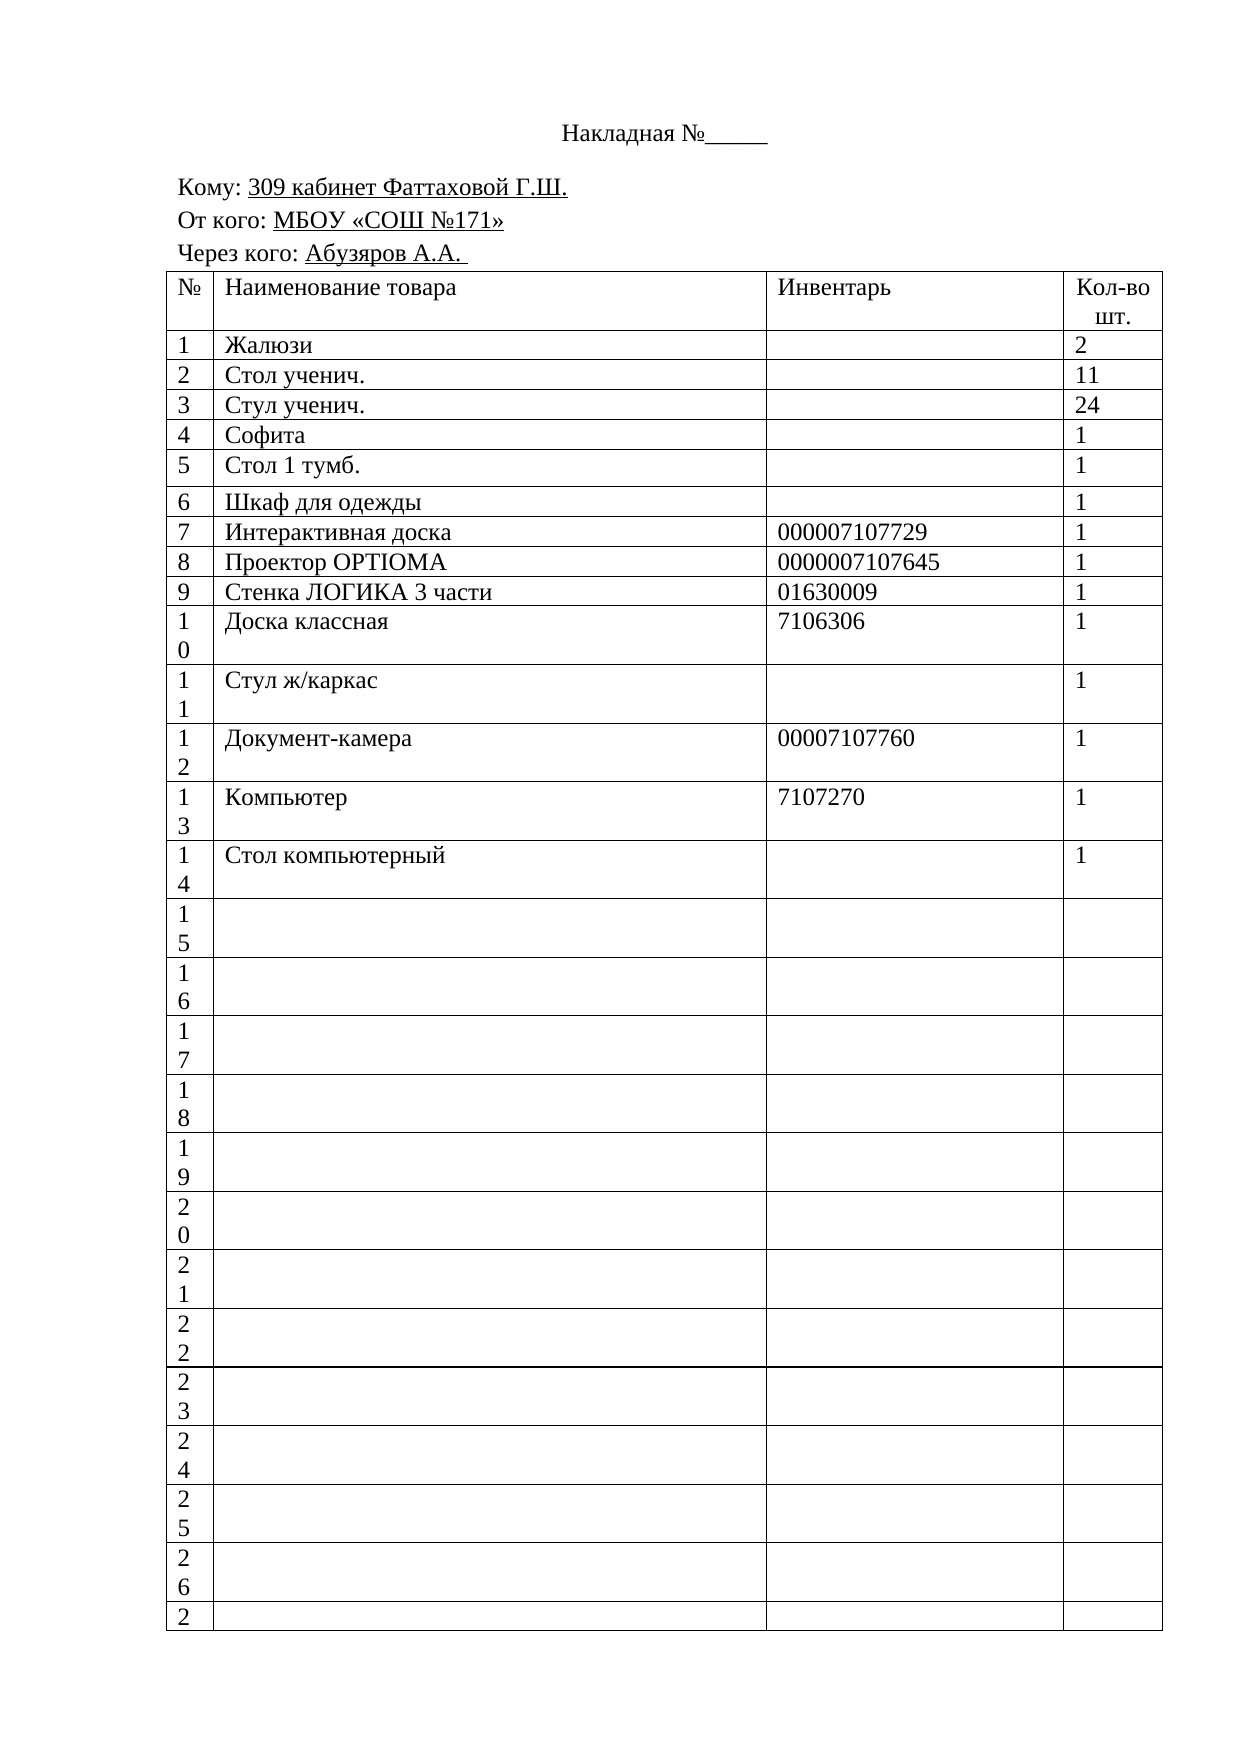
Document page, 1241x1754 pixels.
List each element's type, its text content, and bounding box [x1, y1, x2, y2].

table_cell [1064, 899, 1162, 957]
table_cell 12 [167, 724, 213, 781]
table_cell [214, 1368, 766, 1425]
table_cell Софита [214, 420, 766, 449]
table_cell [767, 1016, 1063, 1074]
table_cell 1 [1064, 606, 1162, 664]
table_cell 8 [167, 547, 213, 576]
table_cell [1064, 1543, 1162, 1601]
table_cell [1064, 1016, 1162, 1074]
table_cell [214, 1309, 766, 1366]
table_cell 0000007107645 [767, 547, 1063, 576]
table_cell 1 [1064, 487, 1162, 516]
table_cell 26 [167, 1543, 213, 1601]
text Через кого: Абузяров А.А. [177, 238, 1152, 267]
table_cell [767, 331, 1063, 359]
table_cell [767, 899, 1063, 957]
table_cell 18 [167, 1075, 213, 1132]
table_cell [767, 360, 1063, 389]
table_cell [767, 1192, 1063, 1249]
table_cell [767, 1426, 1063, 1483]
table_cell 7106306 [767, 606, 1063, 664]
table_cell Стол 1 тумб. [214, 450, 766, 486]
table_cell [1064, 1602, 1162, 1630]
table_cell [1064, 1426, 1162, 1483]
table_cell 7 [167, 517, 213, 546]
table_cell 2 [167, 360, 213, 389]
table_cell [1064, 1250, 1162, 1308]
table_cell Стенка ЛОГИКА 3 части [214, 577, 766, 605]
table_cell [767, 1543, 1063, 1601]
table_cell 7107270 [767, 782, 1063, 839]
table_cell [767, 390, 1063, 419]
table_cell 10 [167, 606, 213, 664]
table_header Инвентарь [767, 272, 1063, 329]
table_cell [214, 1602, 766, 1630]
table_cell [767, 1368, 1063, 1425]
table_cell Жалюзи [214, 331, 766, 359]
table_cell Стул ж/каркас [214, 665, 766, 722]
table_cell [1064, 1192, 1162, 1249]
table_cell 15 [167, 899, 213, 957]
table_cell [214, 1075, 766, 1132]
table_cell [214, 1426, 766, 1483]
table_cell 22 [167, 1309, 213, 1366]
table_cell Доска классная [214, 606, 766, 664]
table_cell Документ-камера [214, 724, 766, 781]
table_cell [767, 1309, 1063, 1366]
table_cell [767, 450, 1063, 486]
table_cell [767, 1602, 1063, 1630]
table_cell 6 [167, 487, 213, 516]
table_cell Компьютер [214, 782, 766, 839]
table_cell [767, 841, 1063, 898]
table_cell 1 [1064, 420, 1162, 449]
table_cell [767, 1250, 1063, 1308]
table_cell Стол компьютерный [214, 841, 766, 898]
table_cell Интерактивная доска [214, 517, 766, 546]
table_cell [1064, 1485, 1162, 1542]
table_cell 17 [167, 1016, 213, 1074]
table_cell 1 [167, 331, 213, 359]
table_cell 24 [167, 1426, 213, 1483]
table_cell 27 [167, 1602, 213, 1630]
table_cell 1 [1064, 665, 1162, 722]
table_cell 11 [167, 665, 213, 722]
table_cell 13 [167, 782, 213, 839]
table_cell 1 [1064, 782, 1162, 839]
table_cell [214, 1192, 766, 1249]
table_cell 9 [167, 577, 213, 605]
table_cell [767, 1485, 1063, 1542]
table_cell 20 [167, 1192, 213, 1249]
table_cell 24 [1064, 390, 1162, 419]
table_cell Шкаф для одежды [214, 487, 766, 516]
table_cell [767, 665, 1063, 722]
table_cell 00007107760 [767, 724, 1063, 781]
table_cell [214, 899, 766, 957]
table_cell 000007107729 [767, 517, 1063, 546]
table_header № [167, 272, 213, 329]
table_cell [214, 1016, 766, 1074]
table_cell [767, 1133, 1063, 1191]
table_cell 19 [167, 1133, 213, 1191]
table_cell [1064, 1368, 1162, 1425]
table_cell 21 [167, 1250, 213, 1308]
table_cell Проектор OPTIOMA [214, 547, 766, 576]
text Кому: 309 кабинет Фаттаховой Г.Ш. [177, 172, 1152, 201]
table_cell [1064, 1133, 1162, 1191]
table_cell [767, 487, 1063, 516]
table_cell Стол ученич. [214, 360, 766, 389]
table_cell [1064, 958, 1162, 1015]
table_cell [767, 420, 1063, 449]
table_cell 1 [1064, 724, 1162, 781]
table_cell 23 [167, 1368, 213, 1425]
table_cell 3 [167, 390, 213, 419]
table_cell 16 [167, 958, 213, 1015]
table_cell [214, 1485, 766, 1542]
table_cell [214, 1250, 766, 1308]
table_header Наименование товара [214, 272, 766, 329]
table_cell [1064, 1309, 1162, 1366]
table_cell 1 [1064, 841, 1162, 898]
table_header Кол-во шт. [1064, 272, 1162, 329]
table_cell [214, 1133, 766, 1191]
table_cell 01630009 [767, 577, 1063, 605]
table_cell 1 [1064, 450, 1162, 486]
table_cell 1 [1064, 517, 1162, 546]
table_cell 1 [1064, 547, 1162, 576]
text Накладная №_____ [177, 118, 1152, 147]
table_cell Стул ученич. [214, 390, 766, 419]
table_cell 2 [1064, 331, 1162, 359]
text От кого: МБОУ «СОШ №171» [177, 205, 1152, 234]
table_cell 1 [1064, 577, 1162, 605]
table_cell [767, 1075, 1063, 1132]
table_cell 5 [167, 450, 213, 486]
table_cell [1064, 1075, 1162, 1132]
table_cell 25 [167, 1485, 213, 1542]
table_cell 4 [167, 420, 213, 449]
table_cell 14 [167, 841, 213, 898]
table_cell [214, 1543, 766, 1601]
table_cell [767, 958, 1063, 1015]
table_cell [214, 958, 766, 1015]
table_cell 11 [1064, 360, 1162, 389]
